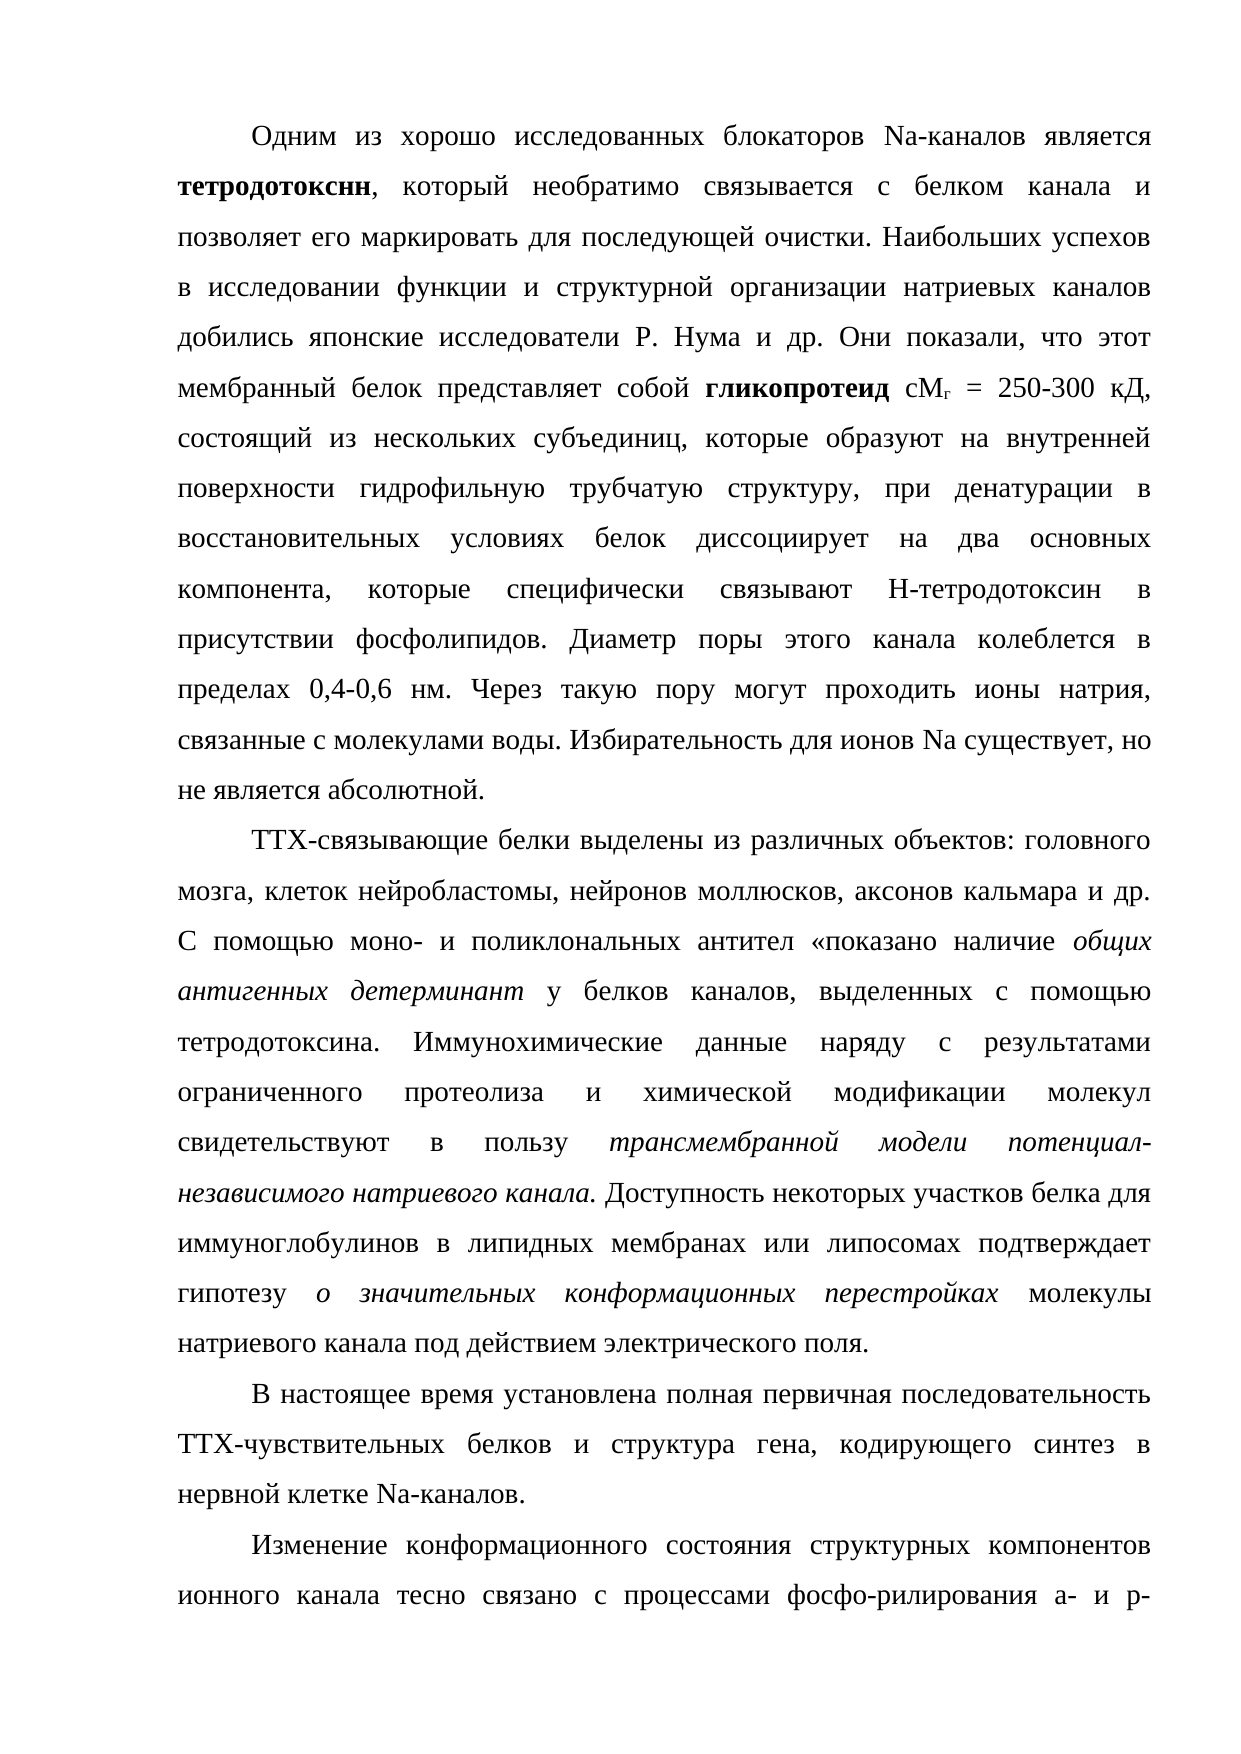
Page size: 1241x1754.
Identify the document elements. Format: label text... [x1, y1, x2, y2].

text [177, 1527, 1152, 1611]
text Одним из хорошо исследованных блокаторов Na-каналов является тетродотокснн, который необратимо связывается с белком канала и позволяет его маркировать для последующей очистки. Наибольших успехов в исследовании функции и структурной организации натриевых каналов добились японские исследователи Р. Нума и др. Они показали, что этот мембранный белок представляет собой гликопротеид сМг = 250-300 кД, состоящий из нескольких субъединиц, которые образуют на внутренней поверхности гидрофильную трубчатую структуру, при денатурации в восстановительных условиях белок диссоциирует на два основных компонента, которые специфически связывают Н-тетродотоксин в присутствии фосфолипидов. Диаметр поры этого канала колеблется в пределах 0,4-0,6 нм. Через такую пору могут проходить ионы натрия, связанные с молекулами воды. Избирательность для ионов Na существует, но не является абсолютной. [177, 118, 1152, 806]
text ТТХ-связывающие белки выделены из различных объектов: головного мозга, клеток нейробластомы, нейронов моллюсков, аксонов кальмара и др. С помощью моно- и поликлональных антител «показано наличие общих антигенных детерминант у белков каналов, выделенных с помощью тетродотоксина. Иммунохимические данные наряду с результатами ограниченного протеолиза и химической модификации молекул свидетельствуют в пользу трансмембранной модели потенциал-независимого натриевого канала. Доступность некоторых участков белка для иммуноглобулинов в липидных мембранах или липосомах подтверждает гипотезу о значительных конформационных перестройках молекулы натриевого канала под действием электрического поля. [177, 822, 1152, 1359]
text В настоящее время установлена полная первичная последовательность ТТХ-чувствительных белков и структура гена, кодирующего синтез в нервной клетке Na-каналов. [177, 1376, 1152, 1510]
